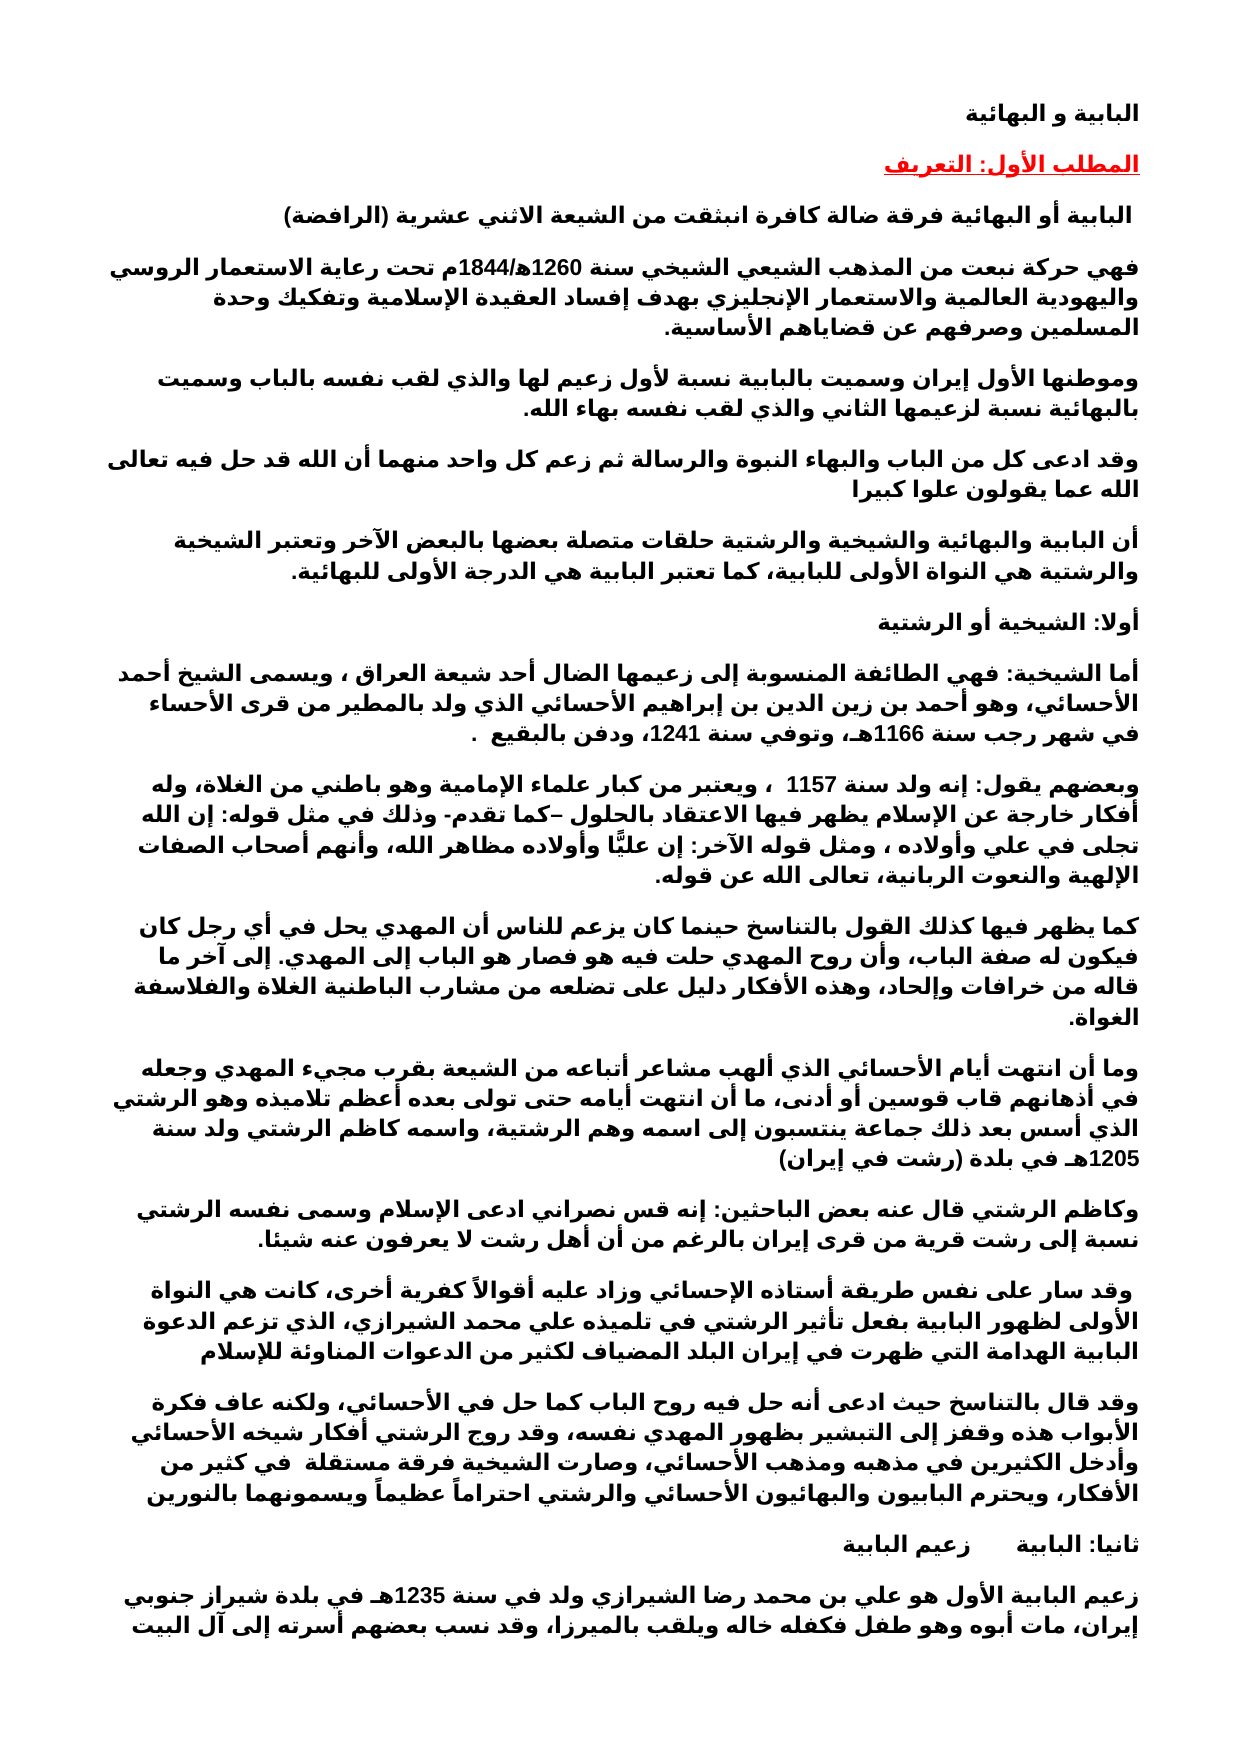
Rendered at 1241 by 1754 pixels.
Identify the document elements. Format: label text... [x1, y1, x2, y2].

text فهي حركة نبعت من المذهب الشيعي الشيخي سنة 1260ه‍/1844م تحت رعاية الاستعمار الروسي واليهودية العالمية والاستعمار الإنجليزي بهدف إفساد العقيدة الإسلامية وتفكيك وحدة المسلمين وصرفهم عن قضاياهم الأساسية. [106, 253, 1140, 340]
text أما الشيخية: فهي الطائفة المنسوبة إلى زعيمها الضال أحد شيعة العراق ، ويسمى الشيخ أحمد الأحسائي، وهو أحمد بن زين الدين بن إبراهيم الأحسائي الذي ولد بالمطير من قرى الأحساء في شهر رجب سنة 1166هـ، وتوفي سنة 1241، ودفن بالبقيع . [106, 660, 1140, 747]
text البابية و البهائية [106, 100, 1140, 127]
text كما يظهر فيها كذلك القول بالتناسخ حينما كان يزعم للناس أن المهدي يحل في أي رجل كان فيكون له صفة الباب، وأن روح المهدي حلت فيه هو فصار هو الباب إلى المهدي. إلى آخر ما قاله من خرافات وإلحاد، وهذه الأفكار دليل على تضلعه من مشارب الباطنية الغلاة والفلاسفة الغواة. [106, 913, 1140, 1030]
text ثانيا: البابية زعيم البابية [106, 1531, 1140, 1557]
text أولا: الشيخية أو الرشتية [106, 609, 1140, 635]
text وقد سار على نفس طريقة أستاذه الإحسائي وزاد عليه أقوالاً كفرية أخرى، كانت هي النواة الأولى لظهور البابية بفعل تأثير الرشتي في تلميذه علي محمد الشيرازي، الذي تزعم الدعوة البابية الهدامة التي ظهرت في إيران البلد المضياف لكثير من الدعوات المناوئة للإسلام [106, 1277, 1140, 1364]
text أن البابية والبهائية والشيخية والرشتية حلقات متصلة بعضها بالبعض الآخر وتعتبر الشيخية والرشتية هي النواة الأولى للبابية، كما تعتبر البابية هي الدرجة الأولى للبهائية. [106, 527, 1140, 584]
text وبعضهم يقول: إنه ولد سنة 1157 ، ويعتبر من كبار علماء الإمامية وهو باطني من الغلاة، وله أفكار خارجة عن الإسلام يظهر فيها الاعتقاد بالحلول –كما تقدم- وذلك في مثل قوله: إن الله تجلى في علي وأولاده ، ومثل قوله الآخر: إن عليًّا وأولاده مظاهر الله، وأنهم أصحاب الصفات الإلهية والنعوت الربانية، تعالى الله عن قوله. [106, 771, 1140, 888]
text وما أن انتهت أيام الأحسائي الذي ألهب مشاعر أتباعه من الشيعة بقرب مجيء المهدي وجعله في أذهانهم قاب قوسين أو أدنى، ما أن انتهت أيامه حتى تولى بعده أعظم تلاميذه وهو الرشتي الذي أسس بعد ذلك جماعة ينتسبون إلى اسمه وهم الرشتية، واسمه كاظم الرشتي ولد سنة 1205هـ في بلدة (رشت في إيران) [106, 1054, 1140, 1172]
text وكاظم الرشتي قال عنه بعض الباحثين: إنه قس نصراني ادعى الإسلام وسمى نفسه الرشتي نسبة إلى رشت قرية من قرى إيران بالرغم من أن أهل رشت لا يعرفون عنه شيئا. [106, 1196, 1140, 1253]
text المطلب الأول: التعريف [106, 151, 1140, 178]
text وموطنها الأول إيران وسميت بالبابية نسبة لأول زعيم لها والذي لقب نفسه بالباب وسميت بالبهائية نسبة لزعيمها الثاني والذي لقب نفسه بهاء الله. [106, 365, 1140, 422]
text البابية أو البهائية فرقة ضالة كافرة انبثقت من الشيعة الاثني عشرية (الرافضة) [106, 202, 1140, 229]
text وقد ادعى كل من الباب والبهاء النبوة والرسالة ثم زعم كل واحد منهما أن الله قد حل فيه تعالى الله عما يقولون علوا كبيرا [106, 446, 1140, 503]
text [106, 1582, 1140, 1638]
text وقد قال بالتناسخ حيث ادعى أنه حل فيه روح الباب كما حل في الأحسائي، ولكنه عاف فكرة الأبواب هذه وقفز إلى التبشير بظهور المهدي نفسه، وقد روج الرشتي أفكار شيخه الأحسائي وأدخل الكثيرين في مذهبه ومذهب الأحسائي، وصارت الشيخية فرقة مستقلة في كثير من الأفكار، ويحترم البابيون والبهائيون الأحسائي والرشتي احتراماً عظيماً ويسمونهما بالنورين [106, 1389, 1140, 1506]
